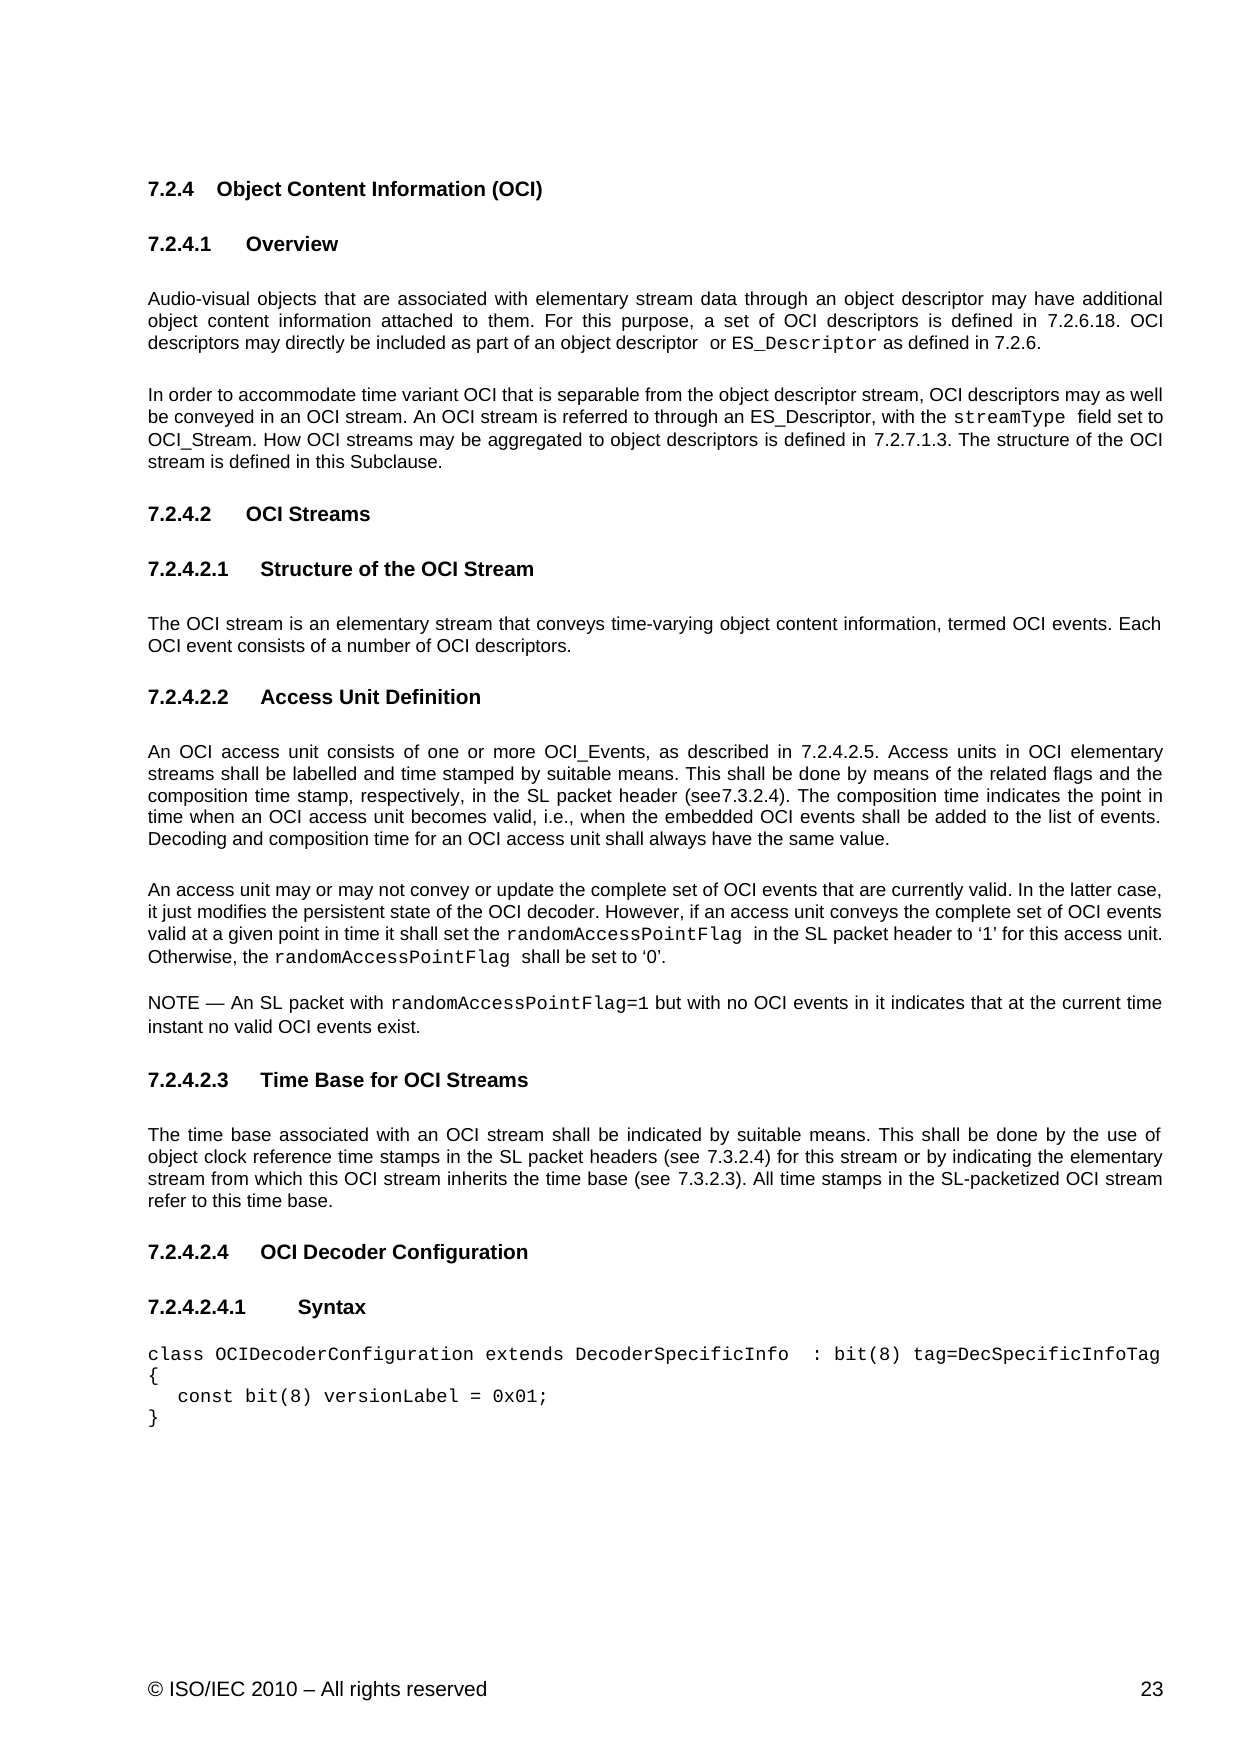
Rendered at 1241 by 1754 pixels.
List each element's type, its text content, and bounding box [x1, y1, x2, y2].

text class OCIDecoderConfiguration extends DecoderSpecificInfo : bit(8) tag=DecSpecificInfoTag { [148, 1344, 1163, 1387]
text An access unit may or may not convey or update the complete set of OCI events that are currently valid. In the latter case, it just modifies the persistent state of the OCI decoder. However, if an access unit conveys the complete set of OCI events valid at a given point in time it shall set the randomAccessPointFlag in the SL packet header to ‘1’ for this access unit. Otherwise, the randomAccessPointFlag shall be set to ‘0’. [148, 879, 1163, 969]
subtitle Syntax [148, 1296, 1163, 1319]
subtitle OCI Streams [148, 502, 1163, 526]
text NOTE — An SL packet with randomAccessPointFlag=1 but with no OCI events in it indicates that at the current time instant no valid OCI events exist. [148, 992, 1163, 1037]
subtitle Access Unit Definition [148, 685, 1163, 709]
subtitle Structure of the OCI Stream [148, 557, 1163, 581]
subtitle Object Content Information (OCI) [148, 177, 1163, 201]
subtitle Overview [148, 232, 1163, 256]
text In order to accommodate time variant OCI that is separable from the object descriptor stream, OCI descriptors may as well be conveyed in an OCI stream. An OCI stream is referred to through an ES_Descriptor, with the streamType field set to OCI_Stream. How OCI streams may be aggregated to object descriptors is defined in 7.2.7.1.3. The structure of the OCI stream is defined in this Subclause. [148, 384, 1163, 473]
text The OCI stream is an elementary stream that conveys time-varying object content information, termed OCI events. Each OCI event consists of a number of OCI descriptors. [148, 612, 1163, 656]
text } [148, 1408, 1163, 1429]
text Audio-visual objects that are associated with elementary stream data through an object descriptor may have additional object content information attached to them. For this purpose, a set of OCI descriptors is defined in 7.2.6.18. OCI descriptors may directly be included as part of an object descriptor or ES_Descriptor as defined in 7.2.6. [148, 288, 1163, 355]
text const bit(8) versionLabel = 0x01; [148, 1387, 1163, 1408]
subtitle Time Base for OCI Streams [148, 1068, 1163, 1092]
text The time base associated with an OCI stream shall be indicated by suitable means. This shall be done by the use of object clock reference time stamps in the SL packet headers (see 7.3.2.4) for this stream or by indicating the elementary stream from which this OCI stream inherits the time base (see 7.3.2.3). All time stamps in the SL-packetized OCI stream refer to this time base. [148, 1124, 1163, 1211]
text An OCI access unit consists of one or more OCI_Events, as described in 7.2.4.2.5. Access units in OCI elementary streams shall be labelled and time stamped by suitable means. This shall be done by means of the related flags and the composition time stamp, respectively, in the SL packet header (see7.3.2.4). The composition time indicates the point in time when an OCI access unit becomes valid, i.e., when the embedded OCI events shall be added to the list of events. Decoding and composition time for an OCI access unit shall always have the same value. [148, 740, 1163, 850]
subtitle OCI Decoder Configuration [148, 1240, 1163, 1264]
